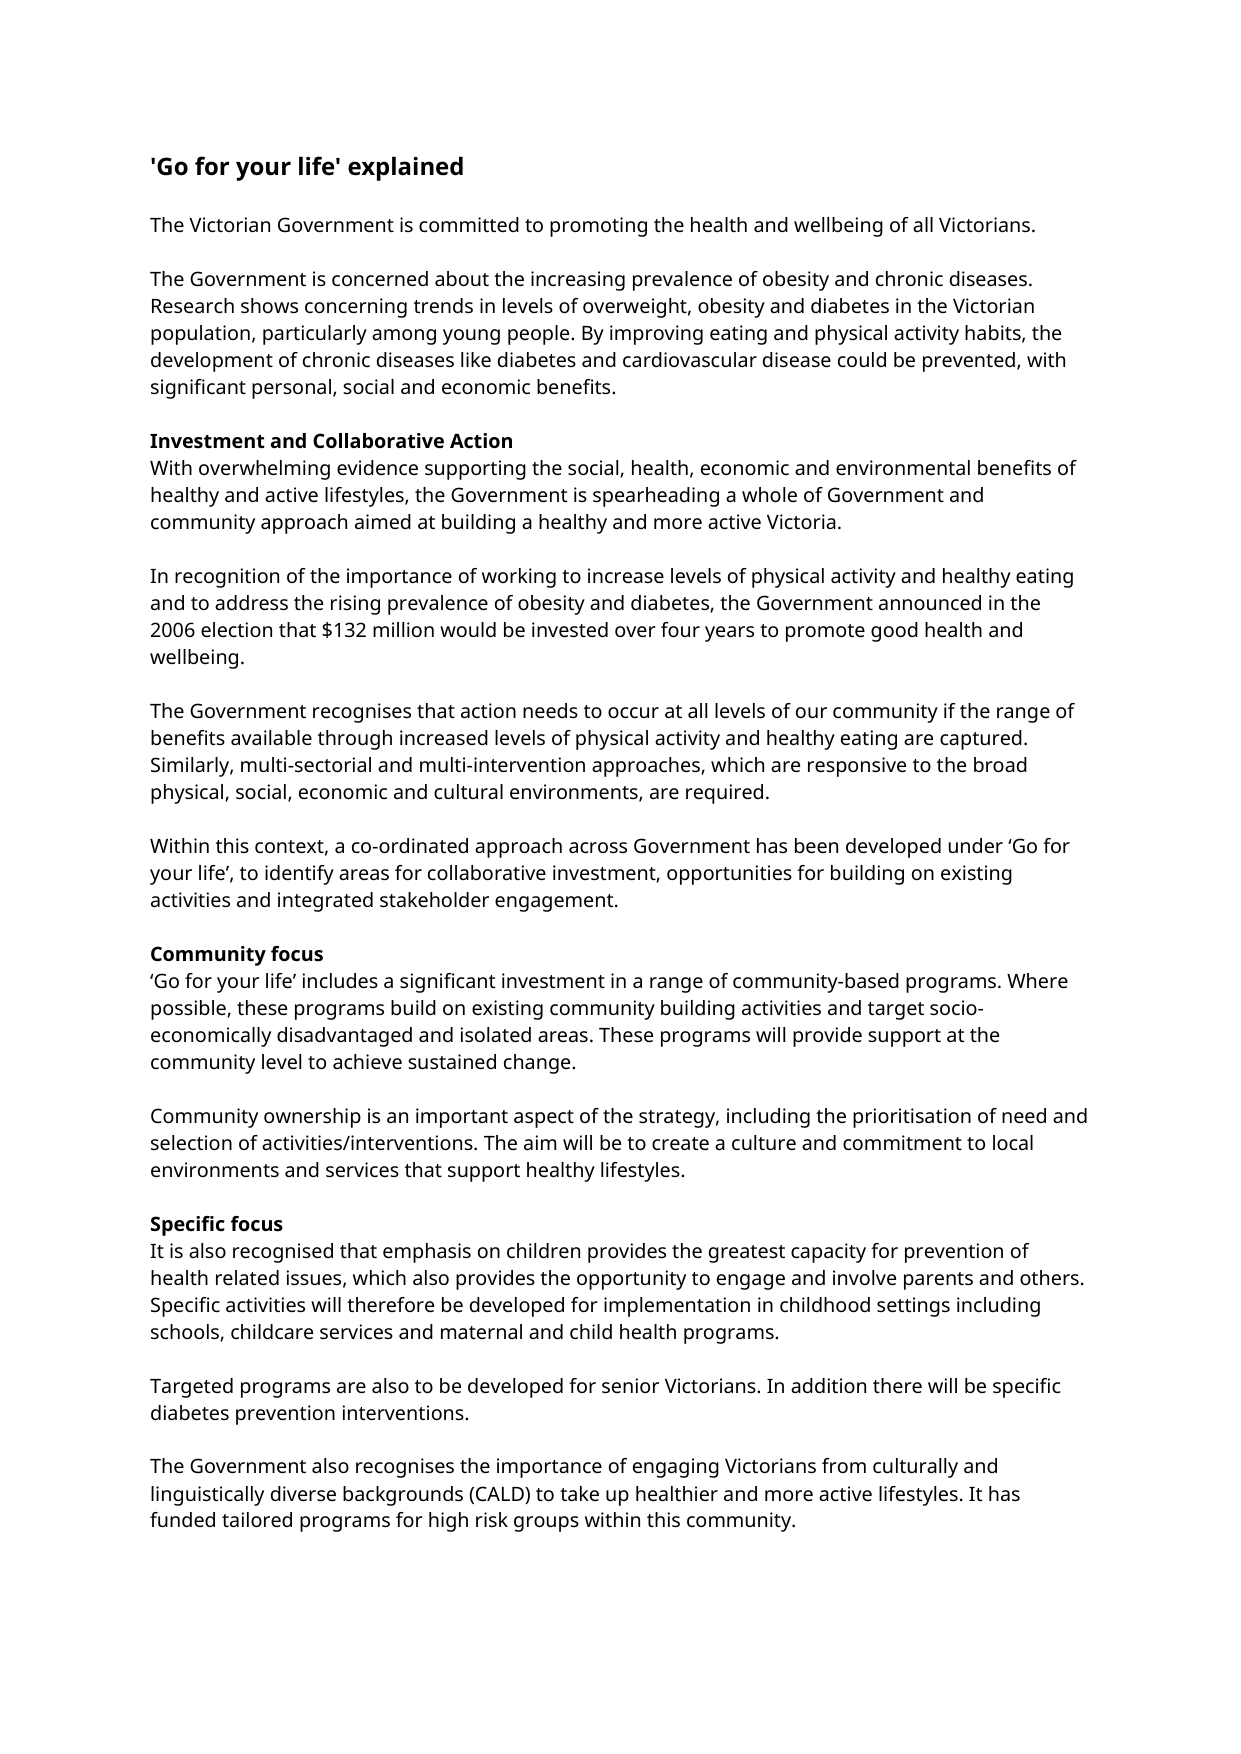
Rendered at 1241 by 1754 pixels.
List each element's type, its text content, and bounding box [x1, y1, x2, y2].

text 'Go for your life' explained [150, 150, 1090, 183]
text The Victorian Government is committed to promoting the health and wellbeing of all Victorians. The Government is concerned about the increasing prevalence of obesity and chronic diseases. Research shows concerning trends in levels of overweight, obesity and diabetes in the Victorian population, particularly among young people. By improving eating and physical activity habits, the development of chronic diseases like diabetes and cardiovascular disease could be prevented, with significant personal, social and economic benefits. Investment and Collaborative Action With overwhelming evidence supporting the social, health, economic and environmental benefits of healthy and active lifestyles, the Government is spearheading a whole of Government and community approach aimed at building a healthy and more active Victoria. In recognition of the importance of working to increase levels of physical activity and healthy eating and to address the rising prevalence of obesity and diabetes, the Government announced in the 2006 election that $132 million would be invested over four years to promote good health and wellbeing. The Government recognises that action needs to occur at all levels of our community if the range of benefits available through increased levels of physical activity and healthy eating are captured. Similarly, multi-sectorial and multi-intervention approaches, which are responsive to the broad physical, social, economic and cultural environments, are required. Within this context, a co-ordinated approach across Government has been developed under ‘Go for your life’, to identify areas for collaborative investment, opportunities for building on existing activities and integrated stakeholder engagement. Community focus ‘Go for your life’ includes a significant investment in a range of community-based programs. Where possible, these programs build on existing community building activities and target socio-economically disadvantaged and isolated areas. These programs will provide support at the community level to achieve sustained change. Community ownership is an important aspect of the strategy, including the prioritisation of need and selection of activities/interventions. The aim will be to create a culture and commitment to local environments and services that support healthy lifestyles. Specific focus It is also recognised that emphasis on children provides the greatest capacity for prevention of health related issues, which also provides the opportunity to engage and involve parents and others. Specific activities will therefore be developed for implementation in childhood settings including schools, childcare services and maternal and child health programs. Targeted programs are also to be developed for senior Victorians. In addition there will be specific diabetes prevention interventions. The Government also recognises the importance of engaging Victorians from culturally and linguistically diverse backgrounds (CALD) to take up healthier and more active lifestyles. It has funded tailored programs for high risk groups within this community. [150, 212, 1090, 1534]
